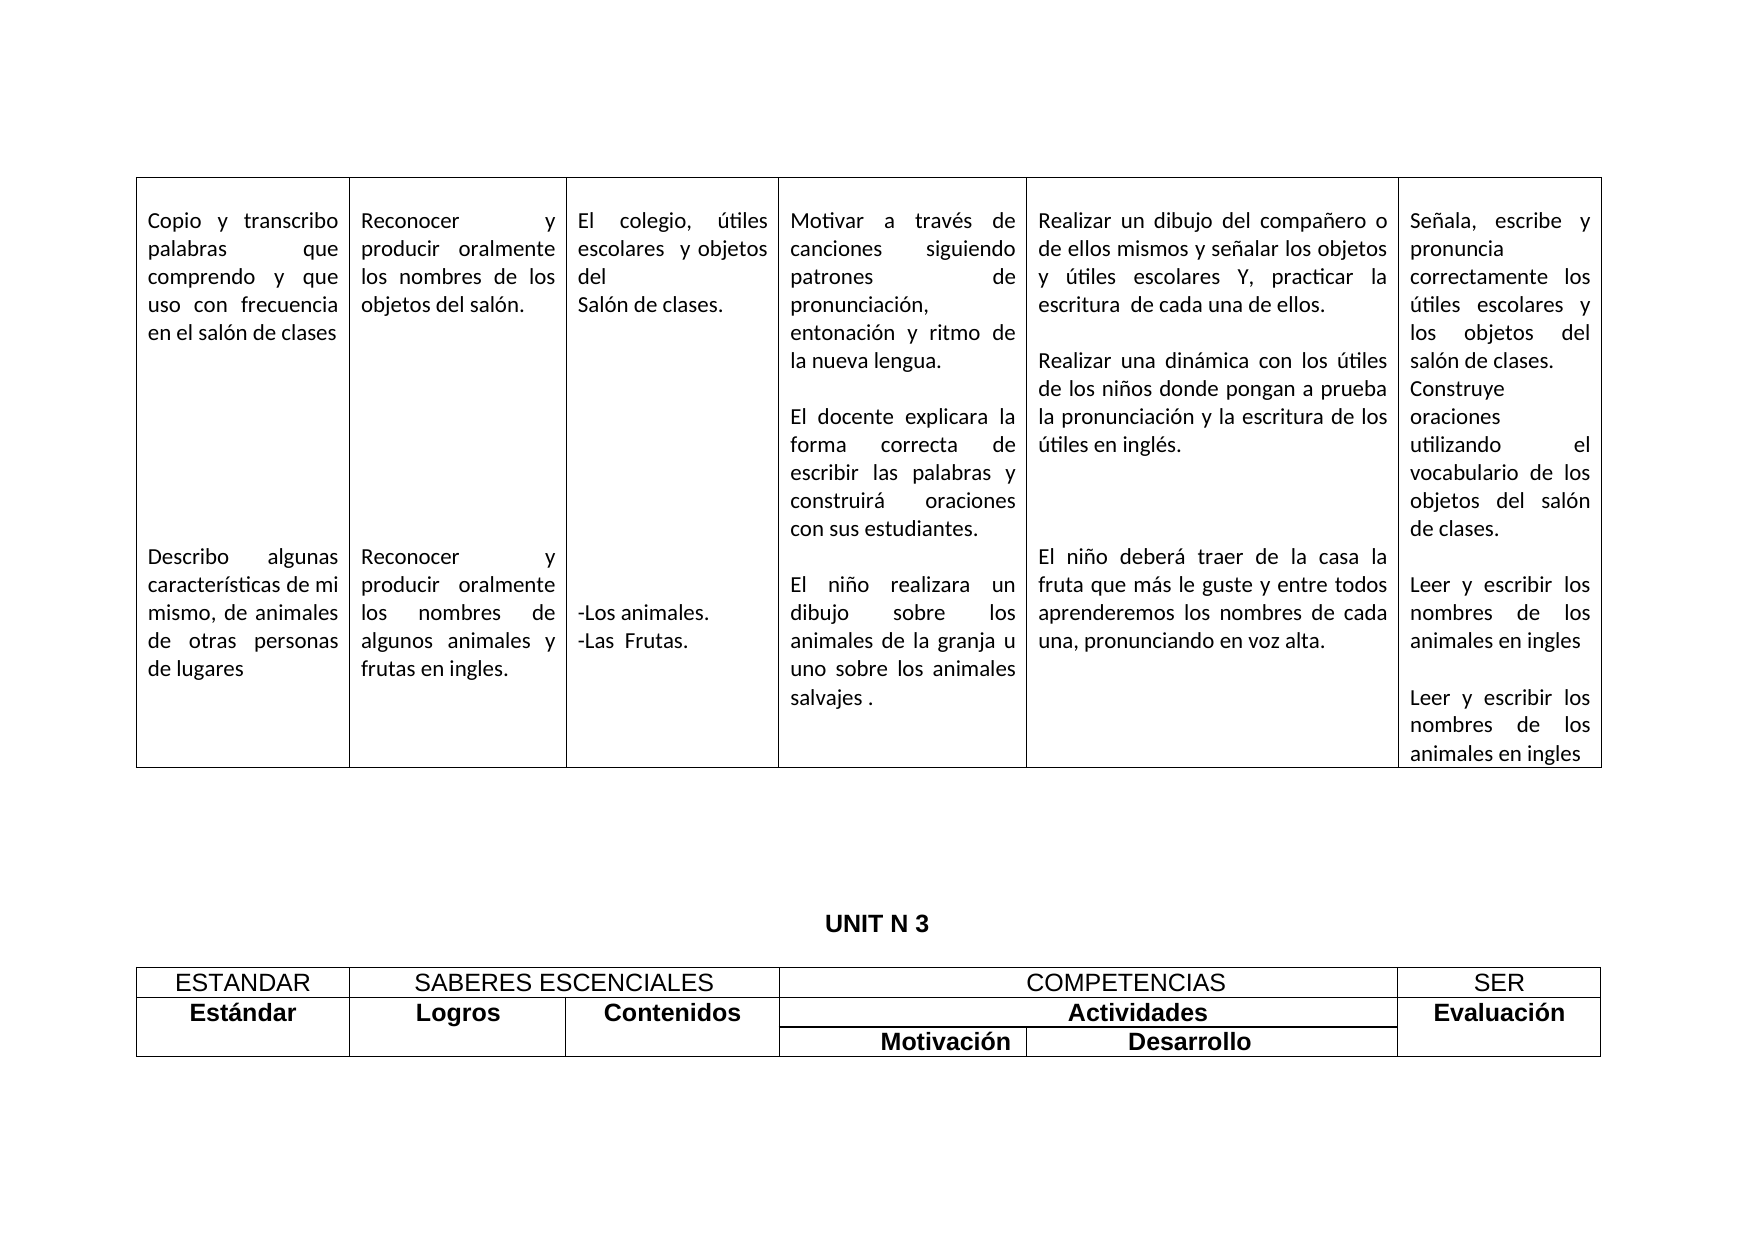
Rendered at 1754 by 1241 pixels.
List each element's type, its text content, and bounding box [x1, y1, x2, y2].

text UNIT N 3 [148, 909, 1606, 938]
table_cell El colegio, útiles escolares y objetos del Salón de clases. -Los animales. -Las Frutas. [567, 178, 778, 767]
table_header SABERES ESCENCIALES [350, 968, 779, 997]
table_cell Evaluación [1398, 998, 1600, 1056]
table_cell Señala, escribe y pronuncia correctamente los útiles escolares y los objetos del salón de clases. Construye oraciones utilizando el vocabulario de los objetos del salón de clases. Leer y escribir los nombres de los animales en ingles Leer y escribir los nombres de los animales en ingles [1399, 178, 1601, 767]
table_cell Motivar a través de canciones siguiendo patrones de pronunciación, entonación y ritmo de la nueva lengua. El docente explicara la forma correcta de escribir las palabras y construirá oraciones con sus estudiantes. El niño realizara un dibujo sobre los animales de la granja u uno sobre los animales salvajes . [779, 178, 1026, 767]
table_cell Motivación [780, 1028, 1026, 1056]
table_cell Contenidos [566, 998, 779, 1056]
table_cell Copio y transcribo palabras que comprendo y que uso con frecuencia en el salón de clases Describo algunas características de mi mismo, de animales de otras personas de lugares [137, 178, 349, 767]
table_cell Realizar un dibujo del compañero o de ellos mismos y señalar los objetos y útiles escolares Y, practicar la escritura de cada una de ellos. Realizar una dinámica con los útiles de los niños donde pongan a prueba la pronunciación y la escritura de los útiles en inglés. El niño deberá traer de la casa la fruta que más le guste y entre todos aprenderemos los nombres de cada una, pronunciando en voz alta. [1027, 178, 1398, 767]
table_cell Logros [350, 998, 565, 1056]
table_cell Reconocer y producir oralmente los nombres de los objetos del salón. Reconocer y producir oralmente los nombres de algunos animales y frutas en ingles. [350, 178, 566, 767]
table_header ESTANDAR [137, 968, 349, 997]
table_cell Actividades [780, 998, 1397, 1026]
table_cell Estándar [137, 998, 349, 1056]
table_header COMPETENCIAS [780, 968, 1397, 997]
table_cell Desarrollo [1027, 1028, 1397, 1056]
table_header SER [1398, 968, 1600, 997]
